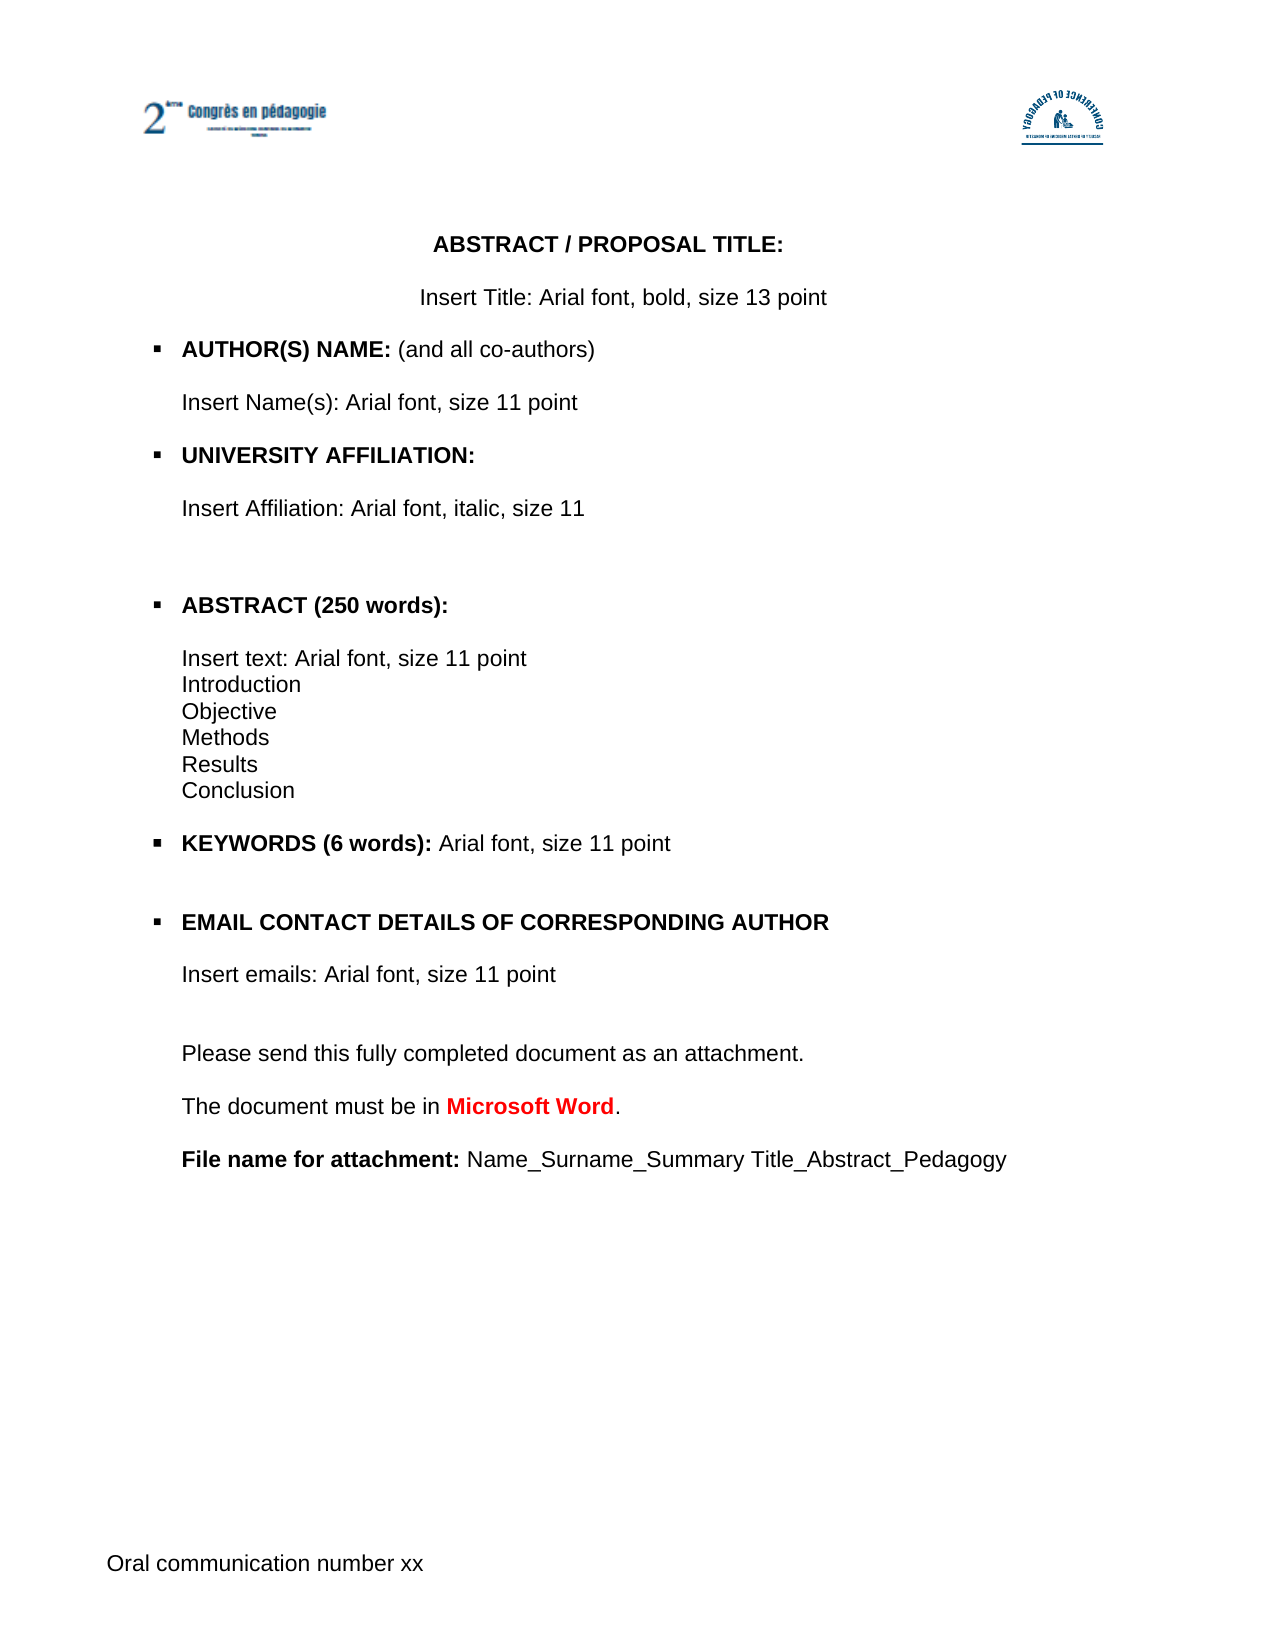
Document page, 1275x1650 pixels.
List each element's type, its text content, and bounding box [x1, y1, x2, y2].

text Please send this fully completed document as an attachment. [181, 1040, 1064, 1067]
text Insert text: Arial font, size 11 point [181, 645, 1064, 671]
text Insert emails: Arial font, size 11 point [181, 961, 1064, 988]
picture [1021, 90, 1104, 145]
picture [128, 88, 333, 145]
list EMAIL CONTACT DETAILS OF CORRESPONDING AUTHOR [152, 909, 1064, 935]
text Methods [181, 724, 1064, 751]
list ABSTRACT (250 words): [152, 592, 1064, 619]
text Results [181, 751, 1064, 777]
list AUTHOR(S) NAME: (and all co-authors) [152, 336, 1064, 363]
text Objective [181, 698, 1064, 724]
text File name for attachment: Name_Surname_Summary Title_Abstract_Pedagogy [181, 1146, 1064, 1172]
list UNIVERSITY AFFILIATION: [152, 442, 1064, 468]
text Conclusion [181, 777, 1064, 803]
text The document must be in Microsoft Word. [181, 1093, 1064, 1119]
text Insert Affiliation: Arial font, italic, size 11 [181, 494, 1064, 521]
text Insert Name(s): Arial font, size 11 point [181, 389, 1064, 416]
list ABSTRACT / PROPOSAL TITLE: [152, 231, 1064, 257]
text Introduction [181, 671, 1064, 698]
list KEYWORDS (6 words): Arial font, size 11 point [152, 829, 1064, 856]
text Insert Title: Arial font, bold, size 13 point [181, 284, 1064, 310]
